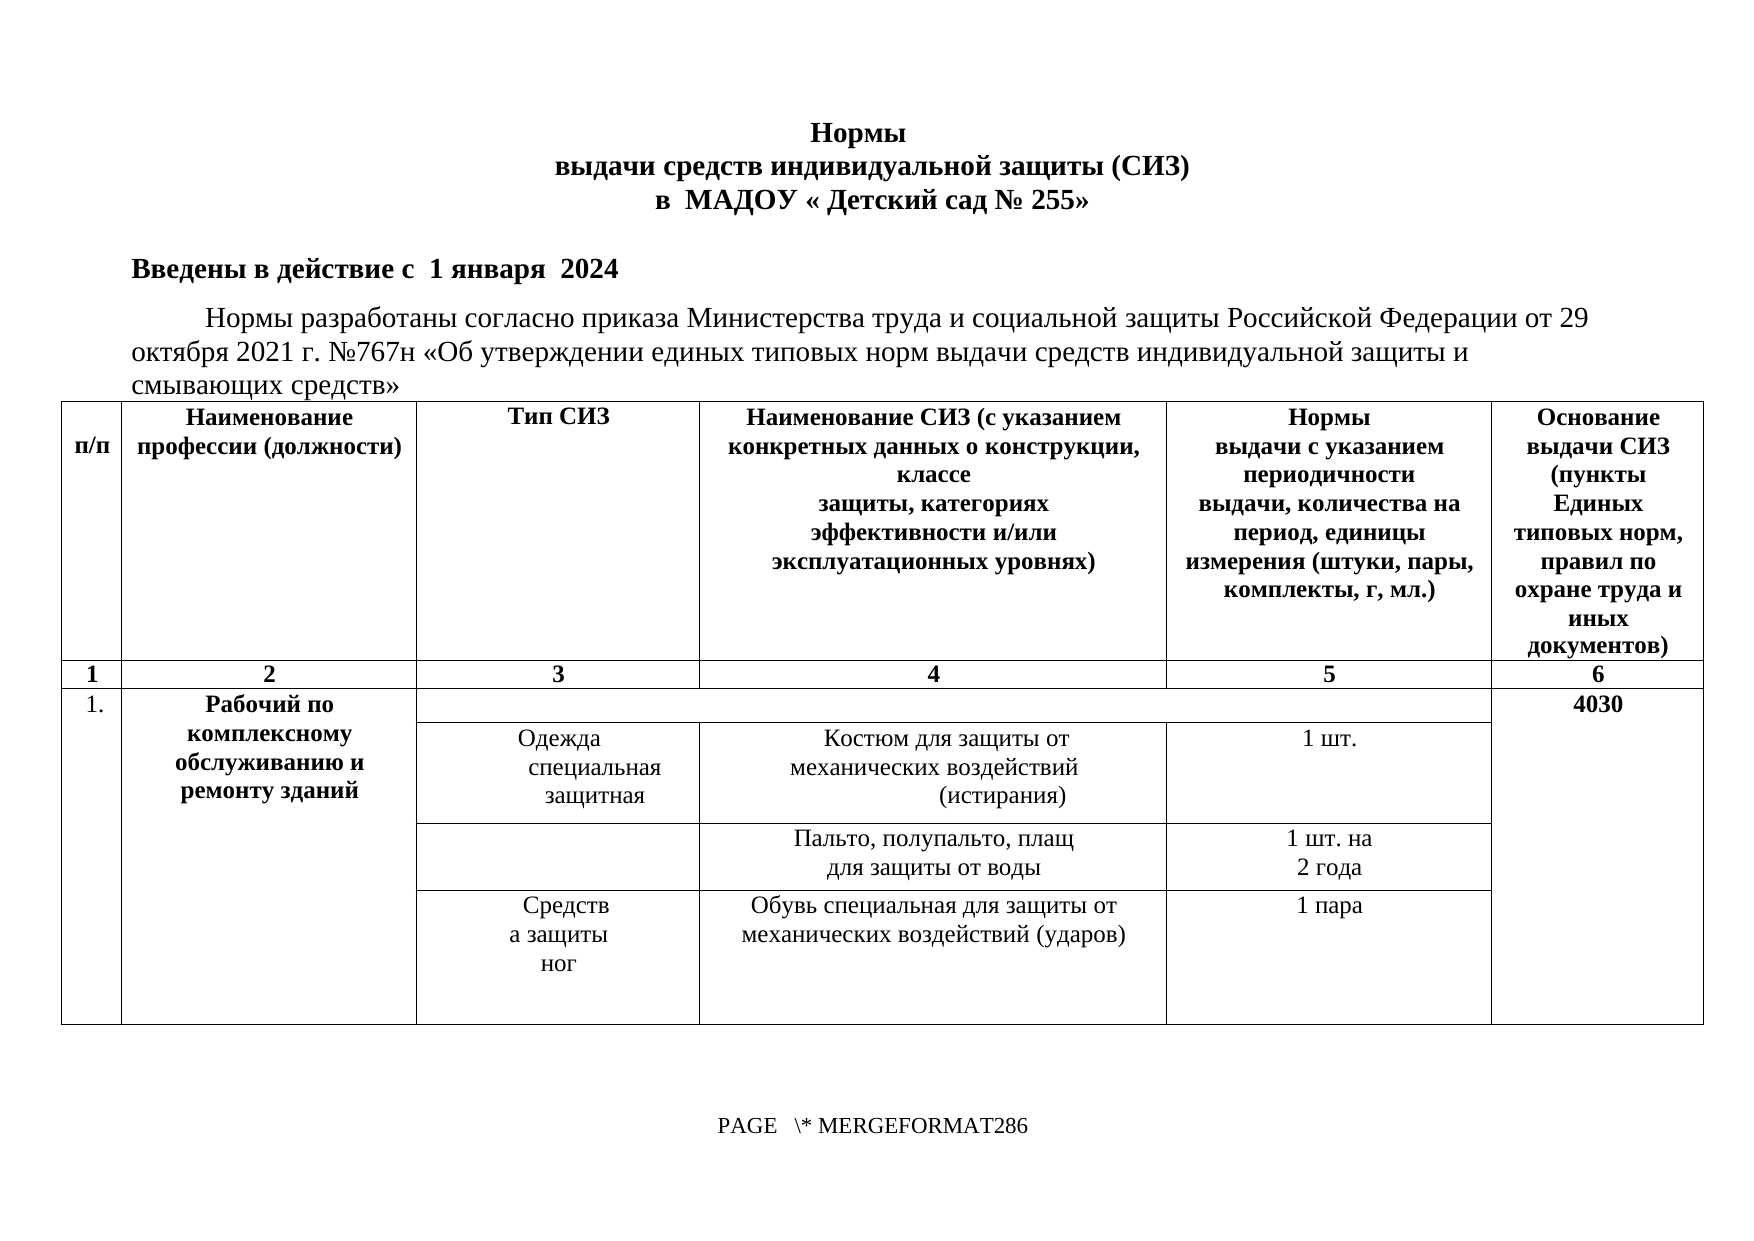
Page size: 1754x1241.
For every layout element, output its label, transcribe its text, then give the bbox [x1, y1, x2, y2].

table_cell Обувь специальная для защиты от механических воздействий (ударов) [700, 891, 1166, 1023]
text Нормы разработаны согласно приказа Министерства труда и социальной защиты Российской Федерации от 29 октября 2021 г. №767н «Об утверждении единых типовых норм выдачи средств индивидуальной защиты и смывающих средств» [131, 300, 1597, 401]
table_cell [417, 689, 1491, 722]
table_cell 5 [1167, 661, 1491, 688]
table_header Наименование СИЗ (с указанием конкретных данных о конструкции, классе защиты, категориях эффективности и/или эксплуатационных уровнях) [700, 402, 1166, 660]
table_cell Одежда специальная защитная [417, 723, 699, 822]
table_cell Рабочий по комплексному обслуживанию и ремонту зданий [122, 689, 416, 1023]
table_cell Средства защиты ног [417, 891, 699, 1023]
table_cell 1 [62, 661, 121, 688]
table_cell 1 шт. [1167, 723, 1491, 822]
table_cell 6 [1492, 661, 1703, 688]
text Нормы [104, 115, 1612, 148]
table_header Наименование профессии (должности) [122, 402, 416, 660]
table_header Тип СИЗ [417, 402, 699, 660]
table_cell 1. [62, 689, 121, 1023]
text в МАДОУ « Детский сад № 255» [198, 182, 1546, 215]
table_cell 1 шт. на 2 года [1167, 824, 1491, 889]
table_cell 4030 [1492, 689, 1703, 1023]
table_cell [417, 824, 699, 889]
table_cell 1 пара [1167, 891, 1491, 1023]
text Введены в действие с 1 января 2024 [131, 251, 1696, 285]
table_cell Костюм для защиты от механических воздействий (истирания) [700, 723, 1166, 822]
table_header Нормы выдачи с указанием периодичности выдачи, количества на период, единицы измерения (штуки, пары, комплекты, г, мл.) [1167, 402, 1491, 660]
table_cell Пальто, полупальто, плащ для защиты от воды [700, 824, 1166, 889]
table_cell 3 [417, 661, 699, 688]
table_header п/п [62, 402, 121, 660]
text выдачи средств индивидуальной защиты (СИЗ) [110, 148, 1634, 182]
table_header Основание выдачи СИЗ (пункты Единых типовых норм, правил по охране труда и иных документов) [1492, 402, 1703, 660]
table_cell 4 [700, 661, 1166, 688]
table_cell 2 [122, 661, 416, 688]
